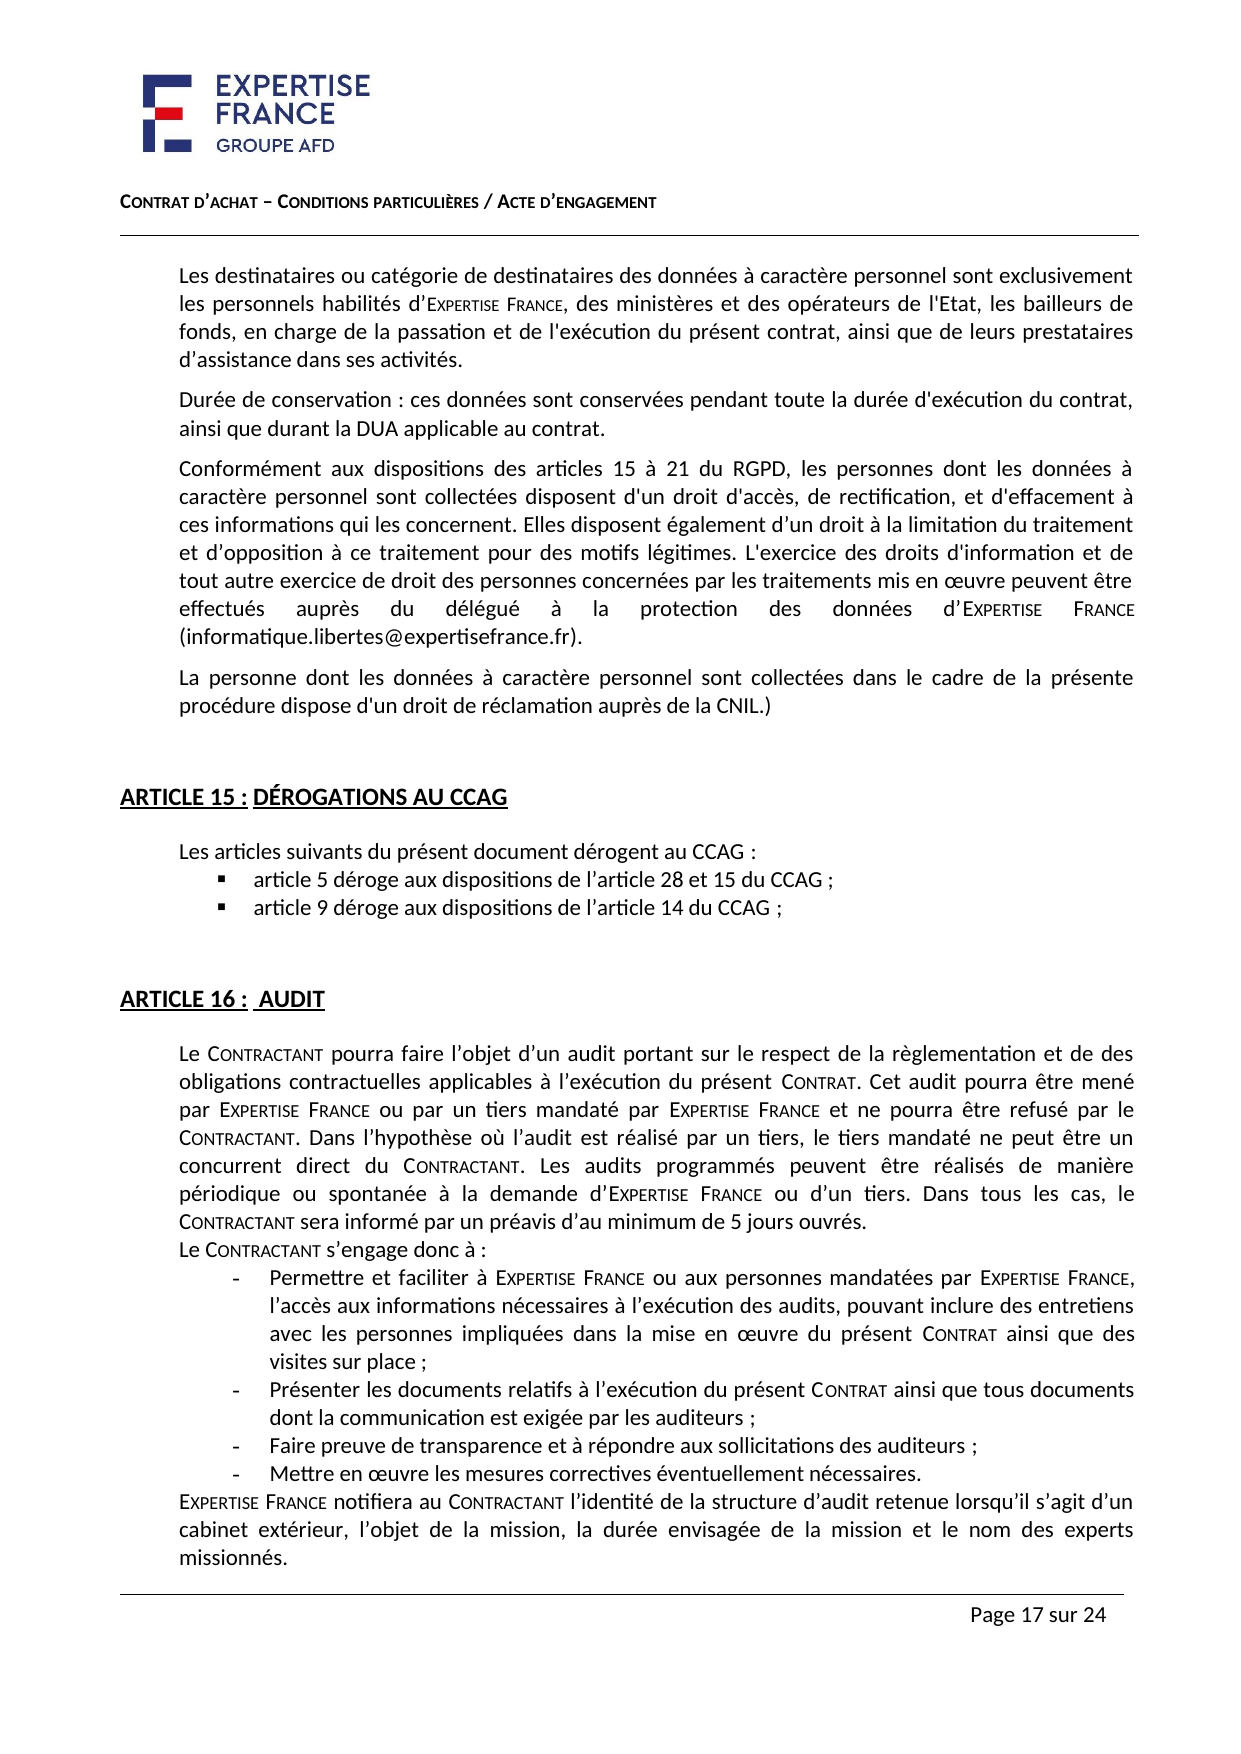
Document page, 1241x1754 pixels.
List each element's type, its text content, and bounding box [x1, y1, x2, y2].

list Présenter les documents relatifs à l’exécution du présent Contrat ainsi que tous documents dont la communication est exigée par les auditeurs ; [232, 1375, 1135, 1431]
list Permettre et faciliter à Expertise France ou aux personnes mandatées par Expertise France, l’accès aux informations nécessaires à l’exécution des audits, pouvant inclure des entretiens avec les personnes impliquées dans la mise en œuvre du présent Contrat ainsi que des visites sur place ; [232, 1263, 1135, 1375]
list AUDIT [120, 983, 1135, 1014]
list DÉrogationS au CCAG [120, 781, 1135, 812]
list article 5 déroge aux dispositions de l’article 28 et 15 du CCAG ; [216, 865, 1135, 893]
list article 9 déroge aux dispositions de l’article 14 du CCAG ; [216, 893, 1135, 921]
text Le Contractant pourra faire l’objet d’un audit portant sur le respect de la règlementation et de des obligations contractuelles applicables à l’exécution du présent Contrat. Cet audit pourra être mené par Expertise France ou par un tiers mandaté par Expertise France et ne pourra être refusé par le Contractant. Dans l’hypothèse où l’audit est réalisé par un tiers, le tiers mandaté ne peut être un concurrent direct du Contractant. Les audits programmés peuvent être réalisés de manière périodique ou spontanée à la demande d’Expertise France ou d’un tiers. Dans tous les cas, le Contractant sera informé par un préavis d’au minimum de 5 jours ouvrés. [179, 1039, 1135, 1235]
text Les articles suivants du présent document dérogent au CCAG : [179, 837, 1135, 865]
text Le Contractant s’engage donc à : [179, 1235, 1135, 1263]
text Conformément aux dispositions des articles 15 à 21 du RGPD, les personnes dont les données à caractère personnel sont collectées disposent d'un droit d'accès, de rectification, et d'effacement à ces informations qui les concernent. Elles disposent également d’un droit à la limitation du traitement et d’opposition à ce traitement pour des motifs légitimes. L'exercice des droits d'information et de tout autre exercice de droit des personnes concernées par les traitements mis en œuvre peuvent être effectués auprès du délégué à la protection des données d’Expertise France (informatique.libertes@expertisefrance.fr). [179, 454, 1135, 650]
text Durée de conservation : ces données sont conservées pendant toute la durée d'exécution du contrat, ainsi que durant la DUA applicable au contrat. [179, 386, 1135, 442]
text Expertise France notifiera au Contractant l’identité de la structure d’audit retenue lorsqu’il s’agit d’un cabinet extérieur, l’objet de la mission, la durée envisagée de la mission et le nom des experts missionnés. [179, 1487, 1135, 1571]
picture [120, 41, 397, 183]
list Mettre en œuvre les mesures correctives éventuellement nécessaires. [232, 1459, 1135, 1487]
text Les destinataires ou catégorie de destinataires des données à caractère personnel sont exclusivement les personnels habilités d’Expertise France, des ministères et des opérateurs de l'Etat, les bailleurs de fonds, en charge de la passation et de l'exécution du présent contrat, ainsi que de leurs prestataires d’assistance dans ses activités. [179, 261, 1135, 373]
list Faire preuve de transparence et à répondre aux sollicitations des auditeurs ; [232, 1431, 1135, 1459]
text La personne dont les données à caractère personnel sont collectées dans le cadre de la présente procédure dispose d'un droit de réclamation auprès de la CNIL.) [179, 663, 1135, 719]
